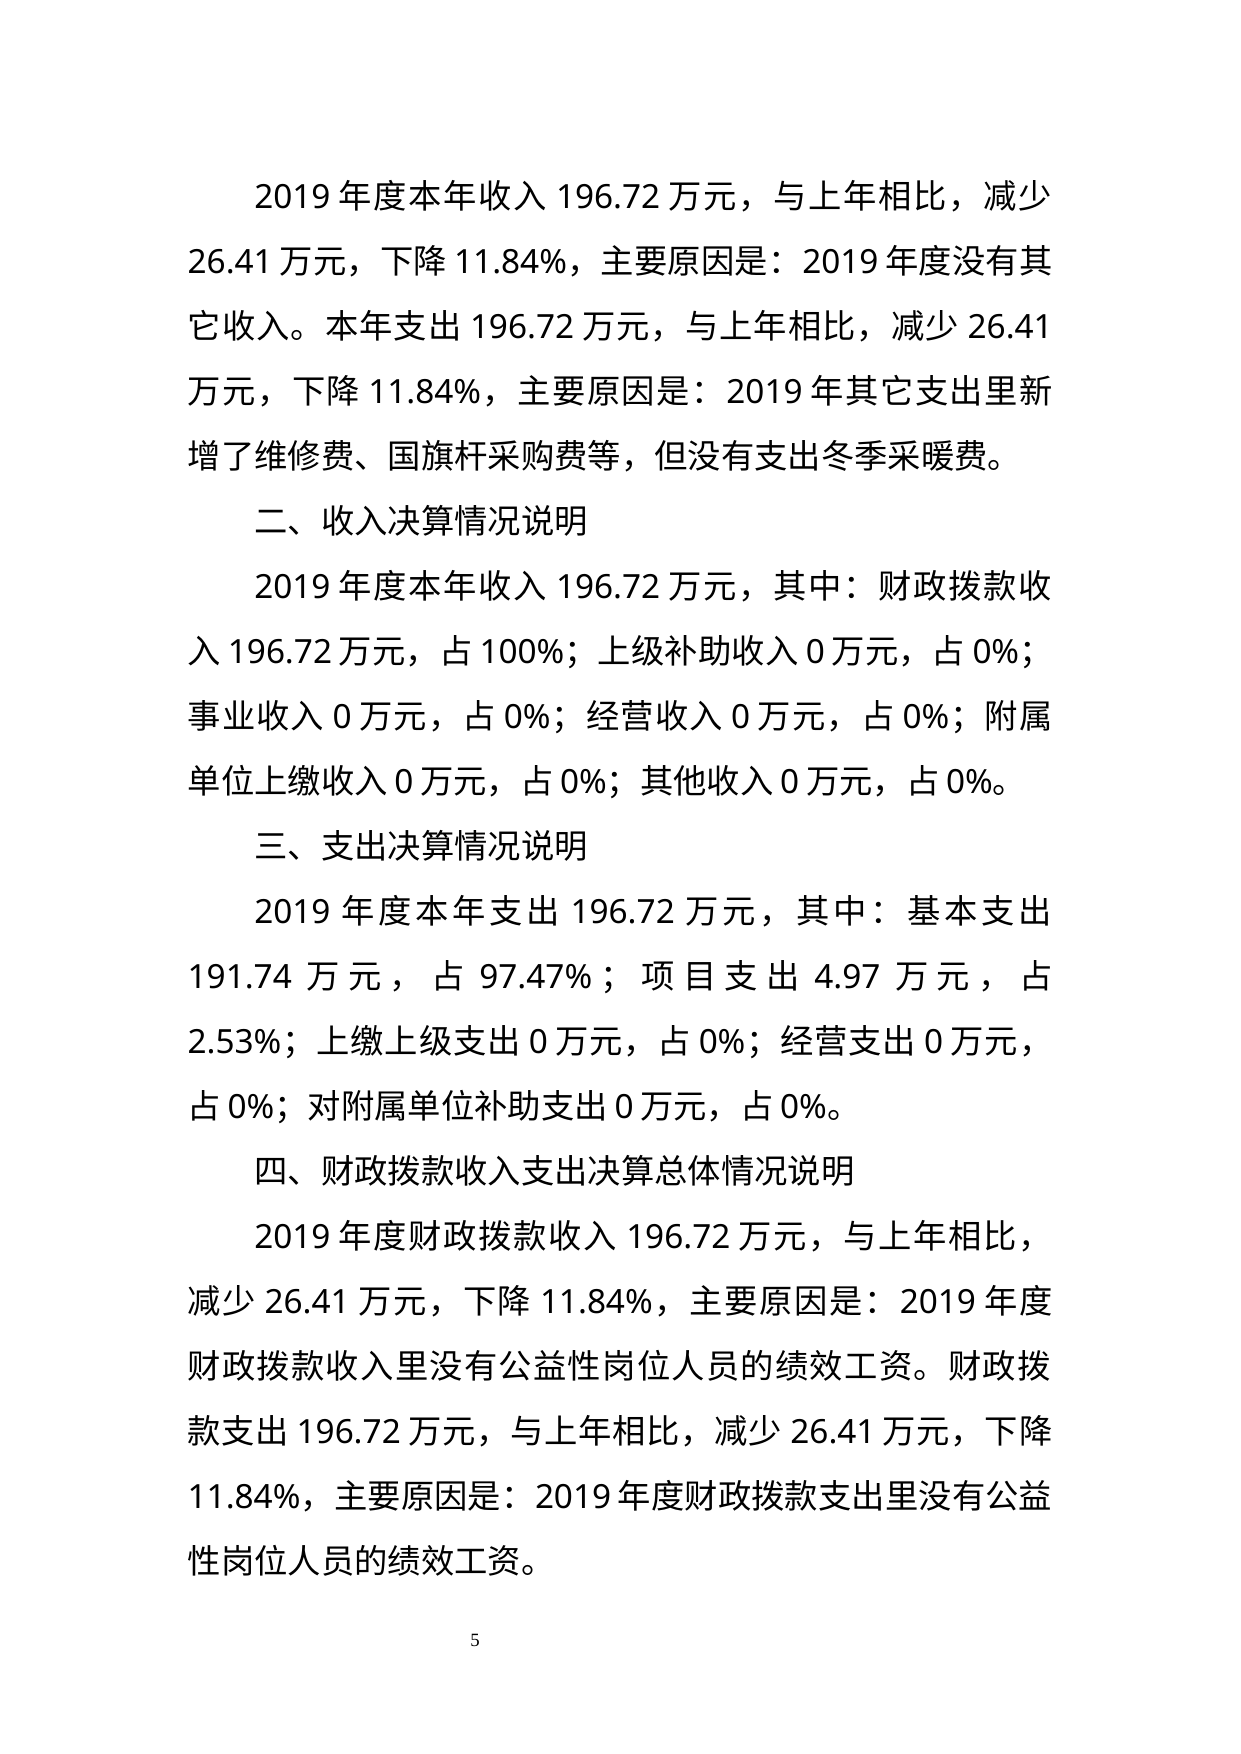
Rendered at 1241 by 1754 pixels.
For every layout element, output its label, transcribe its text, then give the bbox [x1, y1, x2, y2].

text 2019年度本年支出196.72万元，其中：基本支出191.74万元，占97.47%；项目支出4.97万元，占2.53%；上缴上级支出0万元，占0%；经营支出0万元，占0%；对附属单位补助支出0万元，占0%。 [187, 877, 1053, 1137]
text 三、支出决算情况说明 [187, 812, 1053, 877]
text 2019年度本年收入196.72万元，与上年相比，减少26.41万元，下降11.84%，主要原因是：2019年度没有其它收入。本年支出196.72万元，与上年相比，减少26.41万元，下降11.84%，主要原因是：2019年其它支出里新增了维修费、国旗杆采购费等，但没有支出冬季采暖费。 [187, 162, 1053, 487]
text 四、财政拨款收入支出决算总体情况说明 [187, 1137, 1053, 1202]
text 二、收入决算情况说明 [187, 487, 1053, 552]
text 2019年度财政拨款收入196.72万元，与上年相比，减少26.41万元，下降11.84%，主要原因是：2019年度财政拨款收入里没有公益性岗位人员的绩效工资。财政拨款支出196.72万元，与上年相比，减少26.41万元，下降11.84%，主要原因是：2019年度财政拨款支出里没有公益性岗位人员的绩效工资。 [187, 1202, 1053, 1592]
text 2019年度本年收入196.72万元，其中：财政拨款收入196.72万元，占100%；上级补助收入0万元，占0%；事业收入0万元，占0%；经营收入0万元，占0%；附属单位上缴收入0万元，占0%；其他收入0万元，占0%。 [187, 552, 1053, 812]
